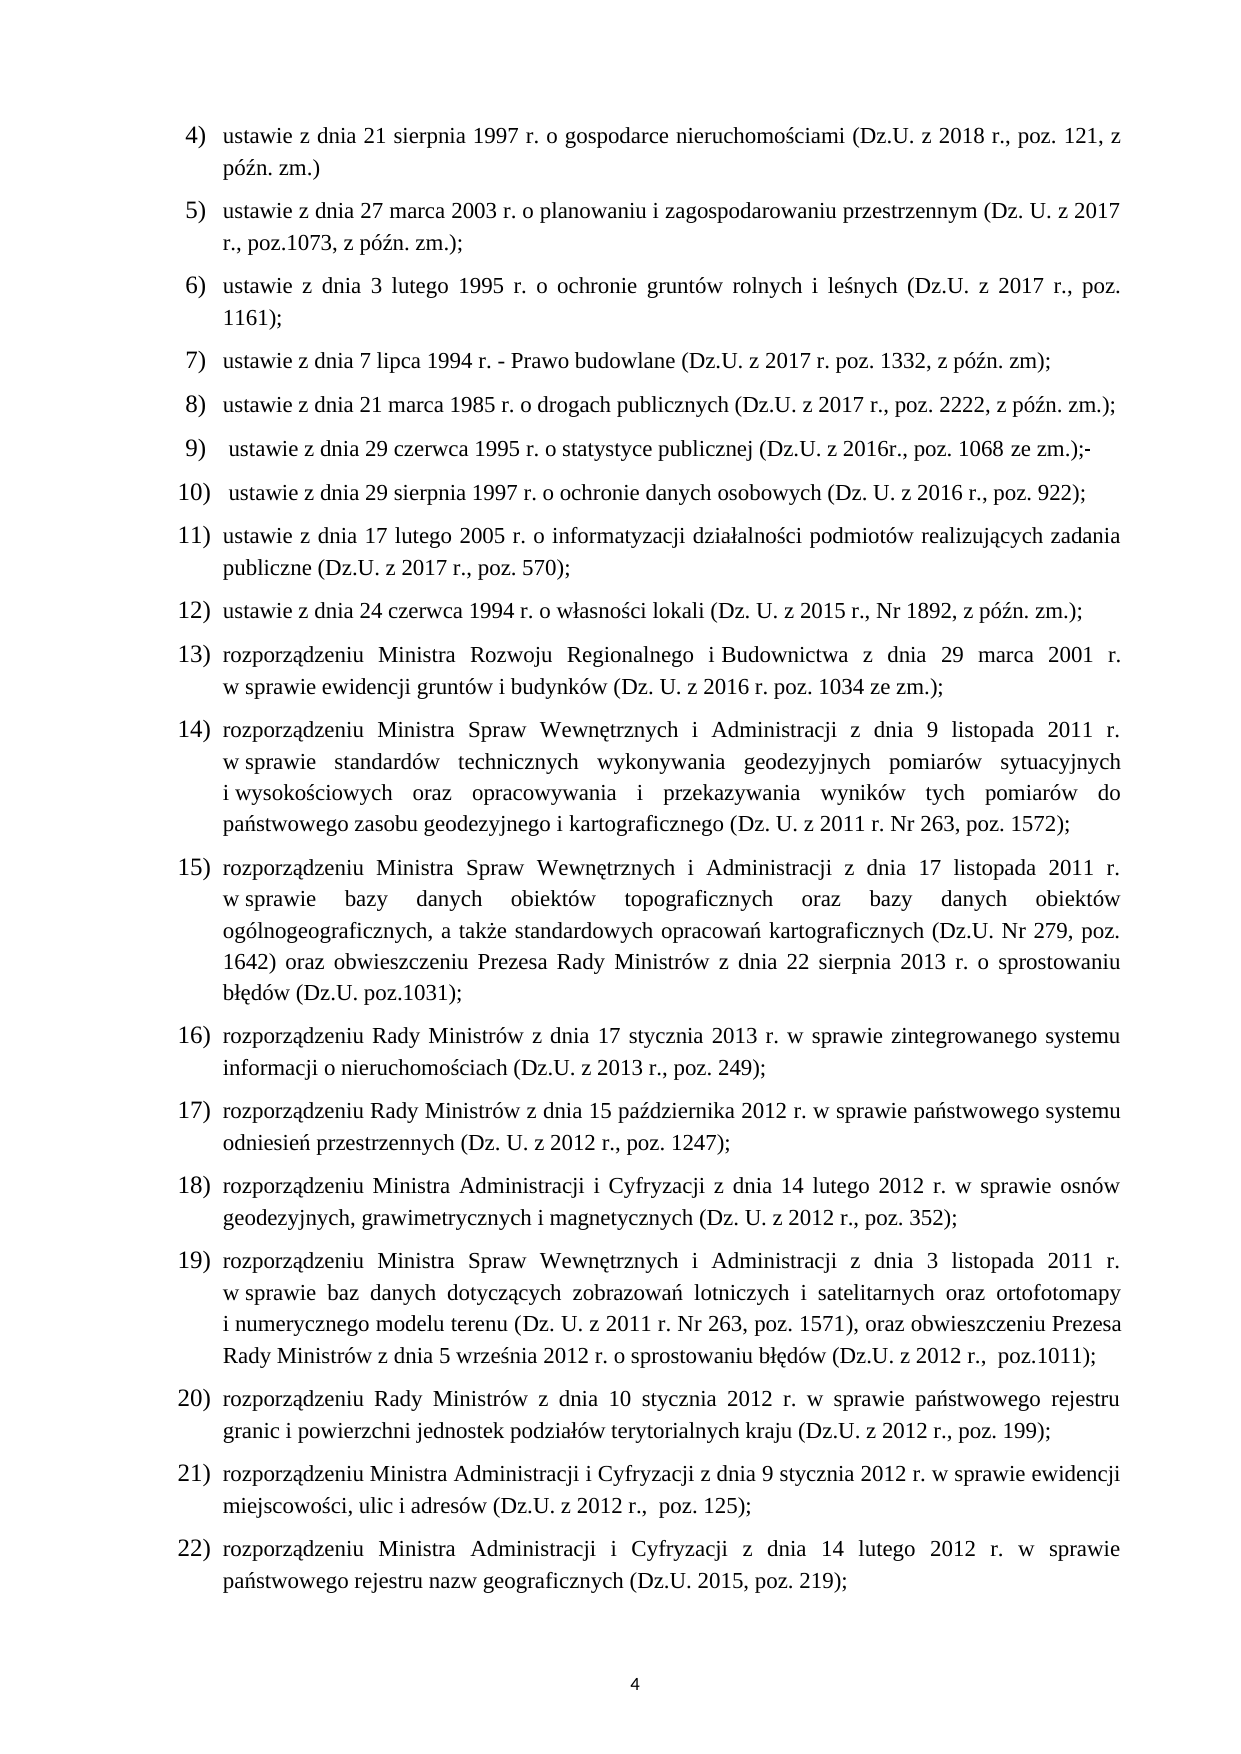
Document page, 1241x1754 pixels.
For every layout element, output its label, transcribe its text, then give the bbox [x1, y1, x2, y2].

list ustawie z dnia 7 lipca 1994 r. - Prawo budowlane (Dz.U. z 2017 r. poz. 1332, z późn. zm); [185, 343, 1122, 374]
list rozporządzeniu Ministra Administracji i Cyfryzacji z dnia 14 lutego 2012 r. w sprawie państwowego rejestru nazw geograficznych (Dz.U. 2015, poz. 219); [177, 1531, 1122, 1593]
list rozporządzeniu Rady Ministrów z dnia 17 stycznia 2013 r. w sprawie zintegrowanego systemu informacji o nieruchomościach (Dz.U. z 2013 r., poz. 249); [177, 1018, 1122, 1081]
list ustawie z dnia 21 sierpnia 1997 r. o gospodarce nieruchomościami (Dz.U. z 2018 r., poz. 121, z późn. zm.) [185, 118, 1122, 181]
list ustawie z dnia 21 marca 1985 r. o drogach publicznych (Dz.U. z 2017 r., poz. 2222, z późn. zm.); [185, 387, 1122, 418]
list ustawie z dnia 3 lutego 1995 r. o ochronie gruntów rolnych i leśnych (Dz.U. z 2017 r., poz. 1161); [185, 268, 1122, 331]
list ustawie z dnia 17 lutego 2005 r. o informatyzacji działalności podmiotów realizujących zadania publiczne (Dz.U. z 2017 r., poz. 570); [177, 518, 1122, 581]
list rozporządzeniu Ministra Spraw Wewnętrznych i Administracji z dnia 3 listopada 2011 r. w sprawie baz danych dotyczących zobrazowań lotniczych i satelitarnych oraz ortofotomapy i numerycznego modelu terenu (Dz. U. z 2011 r. Nr 263, poz. 1571), oraz obwieszczeniu Prezesa Rady Ministrów z dnia 5 września 2012 r. o sprostowaniu błędów (Dz.U. z 2012 r., poz.1011); [177, 1243, 1122, 1368]
list ustawie z dnia 24 czerwca 1994 r. o własności lokali (Dz. U. z 2015 r., Nr 1892, z późn. zm.); [177, 593, 1122, 624]
list ustawie z dnia 27 marca 2003 r. o planowaniu i zagospodarowaniu przestrzennym (Dz. U. z 2017 r., poz.1073, z późn. zm.); [185, 193, 1122, 256]
list rozporządzeniu Ministra Rozwoju Regionalnego i Budownictwa z dnia 29 marca 2001 r. w sprawie ewidencji gruntów i budynków (Dz. U. z 2016 r. poz. 1034 ze zm.); [177, 637, 1122, 699]
list ustawie z dnia 29 sierpnia 1997 r. o ochronie danych osobowych (Dz. U. z 2016 r., poz. 922); [177, 474, 1122, 506]
list rozporządzeniu Rady Ministrów z dnia 10 stycznia 2012 r. w sprawie państwowego rejestru granic i powierzchni jednostek podziałów terytorialnych kraju (Dz.U. z 2012 r., poz. 199); [177, 1381, 1122, 1443]
list rozporządzeniu Ministra Administracji i Cyfryzacji z dnia 9 stycznia 2012 r. w sprawie ewidencji miejscowości, ulic i adresów (Dz.U. z 2012 r., poz. 125); [177, 1456, 1122, 1518]
list rozporządzeniu Ministra Spraw Wewnętrznych i Administracji z dnia 17 listopada 2011 r. w sprawie bazy danych obiektów topograficznych oraz bazy danych obiektów ogólnogeograficznych, a także standardowych opracowań kartograficznych (Dz.U. Nr 279, poz. 1642) oraz obwieszczeniu Prezesa Rady Ministrów z dnia 22 sierpnia 2013 r. o sprostowaniu błędów (Dz.U. poz.1031); [177, 849, 1122, 1006]
list rozporządzeniu Ministra Administracji i Cyfryzacji z dnia 14 lutego 2012 r. w sprawie osnów geodezyjnych, grawimetrycznych i magnetycznych (Dz. U. z 2012 r., poz. 352); [177, 1168, 1122, 1231]
list rozporządzeniu Rady Ministrów z dnia 15 października 2012 r. w sprawie państwowego systemu odniesień przestrzennych (Dz. U. z 2012 r., poz. 1247); [177, 1093, 1122, 1156]
list rozporządzeniu Ministra Spraw Wewnętrznych i Administracji z dnia 9 listopada 2011 r. w sprawie standardów technicznych wykonywania geodezyjnych pomiarów sytuacyjnych i wysokościowych oraz opracowywania i przekazywania wyników tych pomiarów do państwowego zasobu geodezyjnego i kartograficznego (Dz. U. z 2011 r. Nr 263, poz. 1572); [177, 712, 1122, 837]
list ustawie z dnia 29 czerwca 1995 r. o statystyce publicznej (Dz.U. z 2016r., poz. 1068 ze zm.); [185, 431, 1122, 462]
